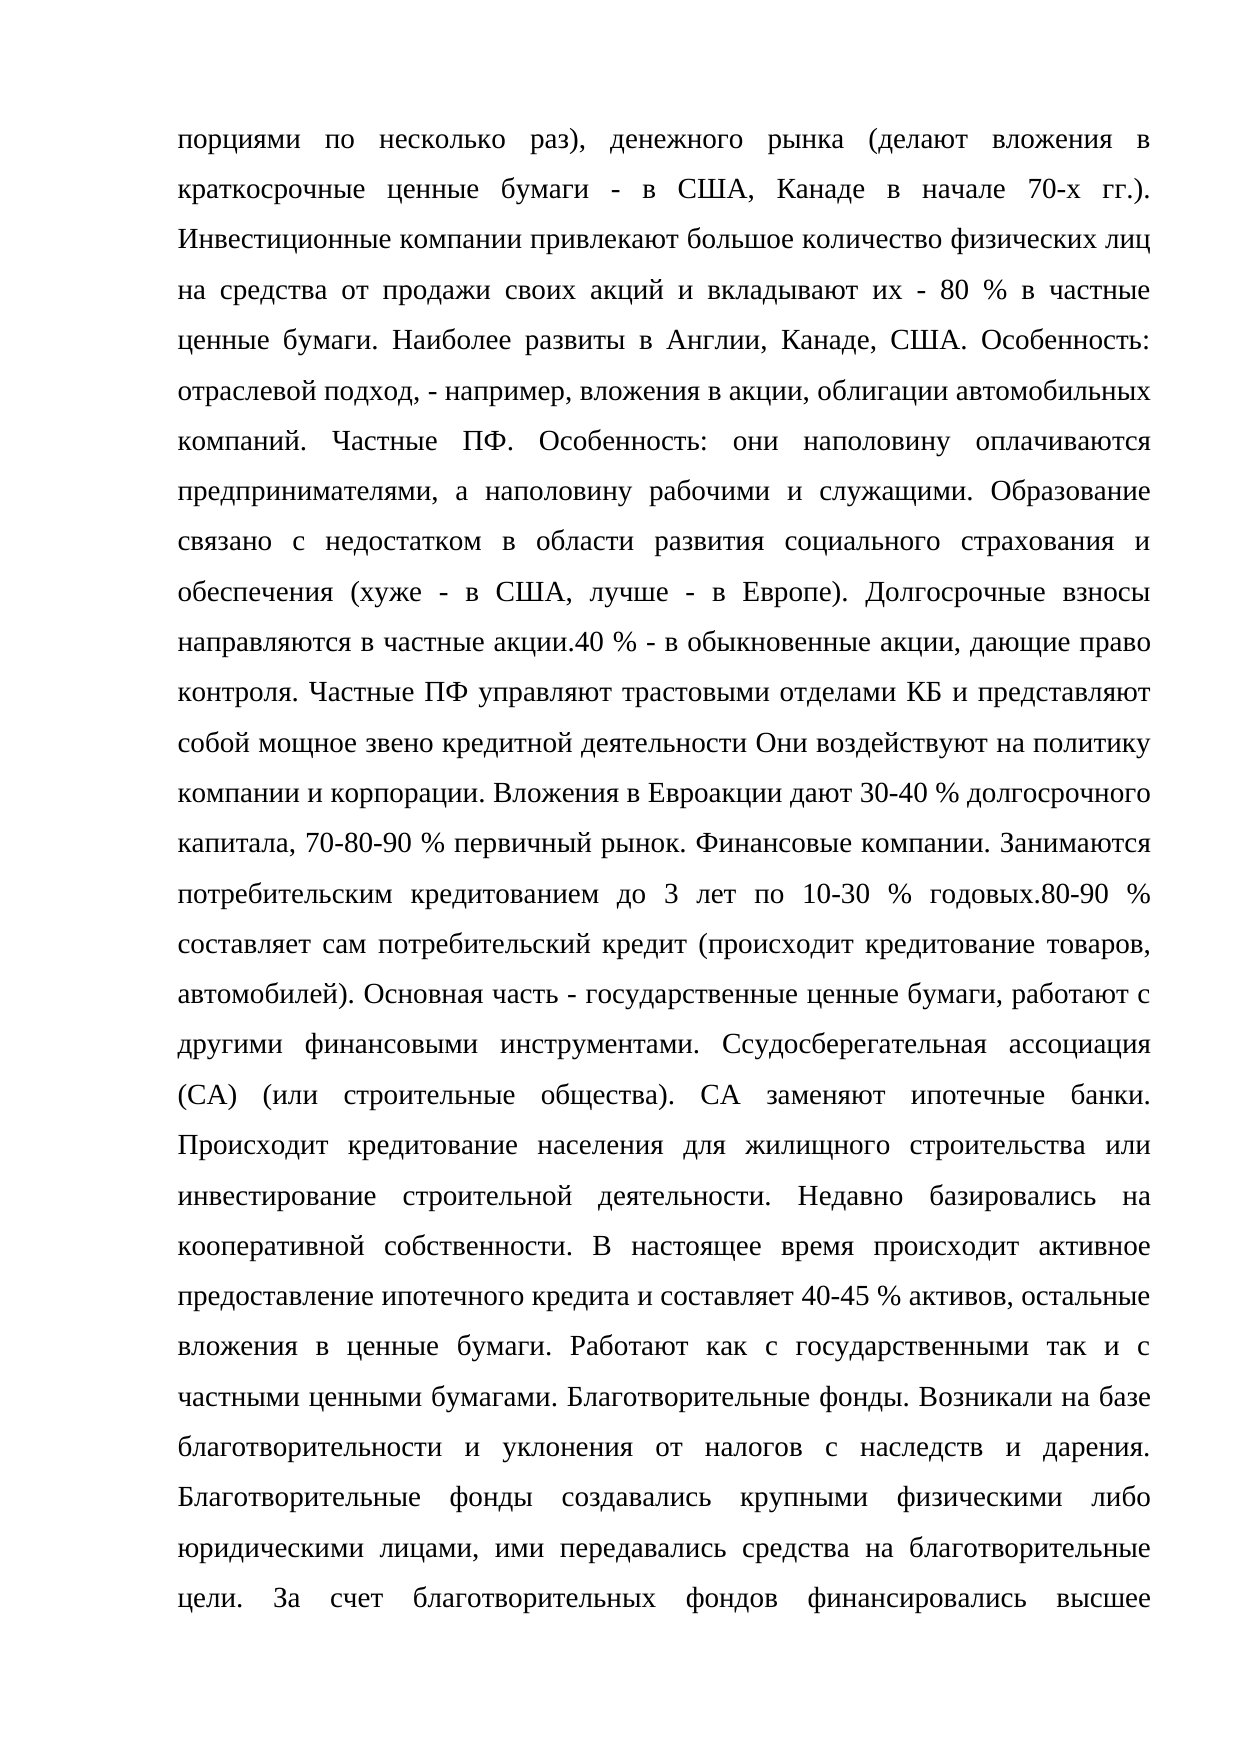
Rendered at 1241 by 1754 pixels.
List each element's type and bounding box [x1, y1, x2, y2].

text [177, 121, 1152, 1614]
